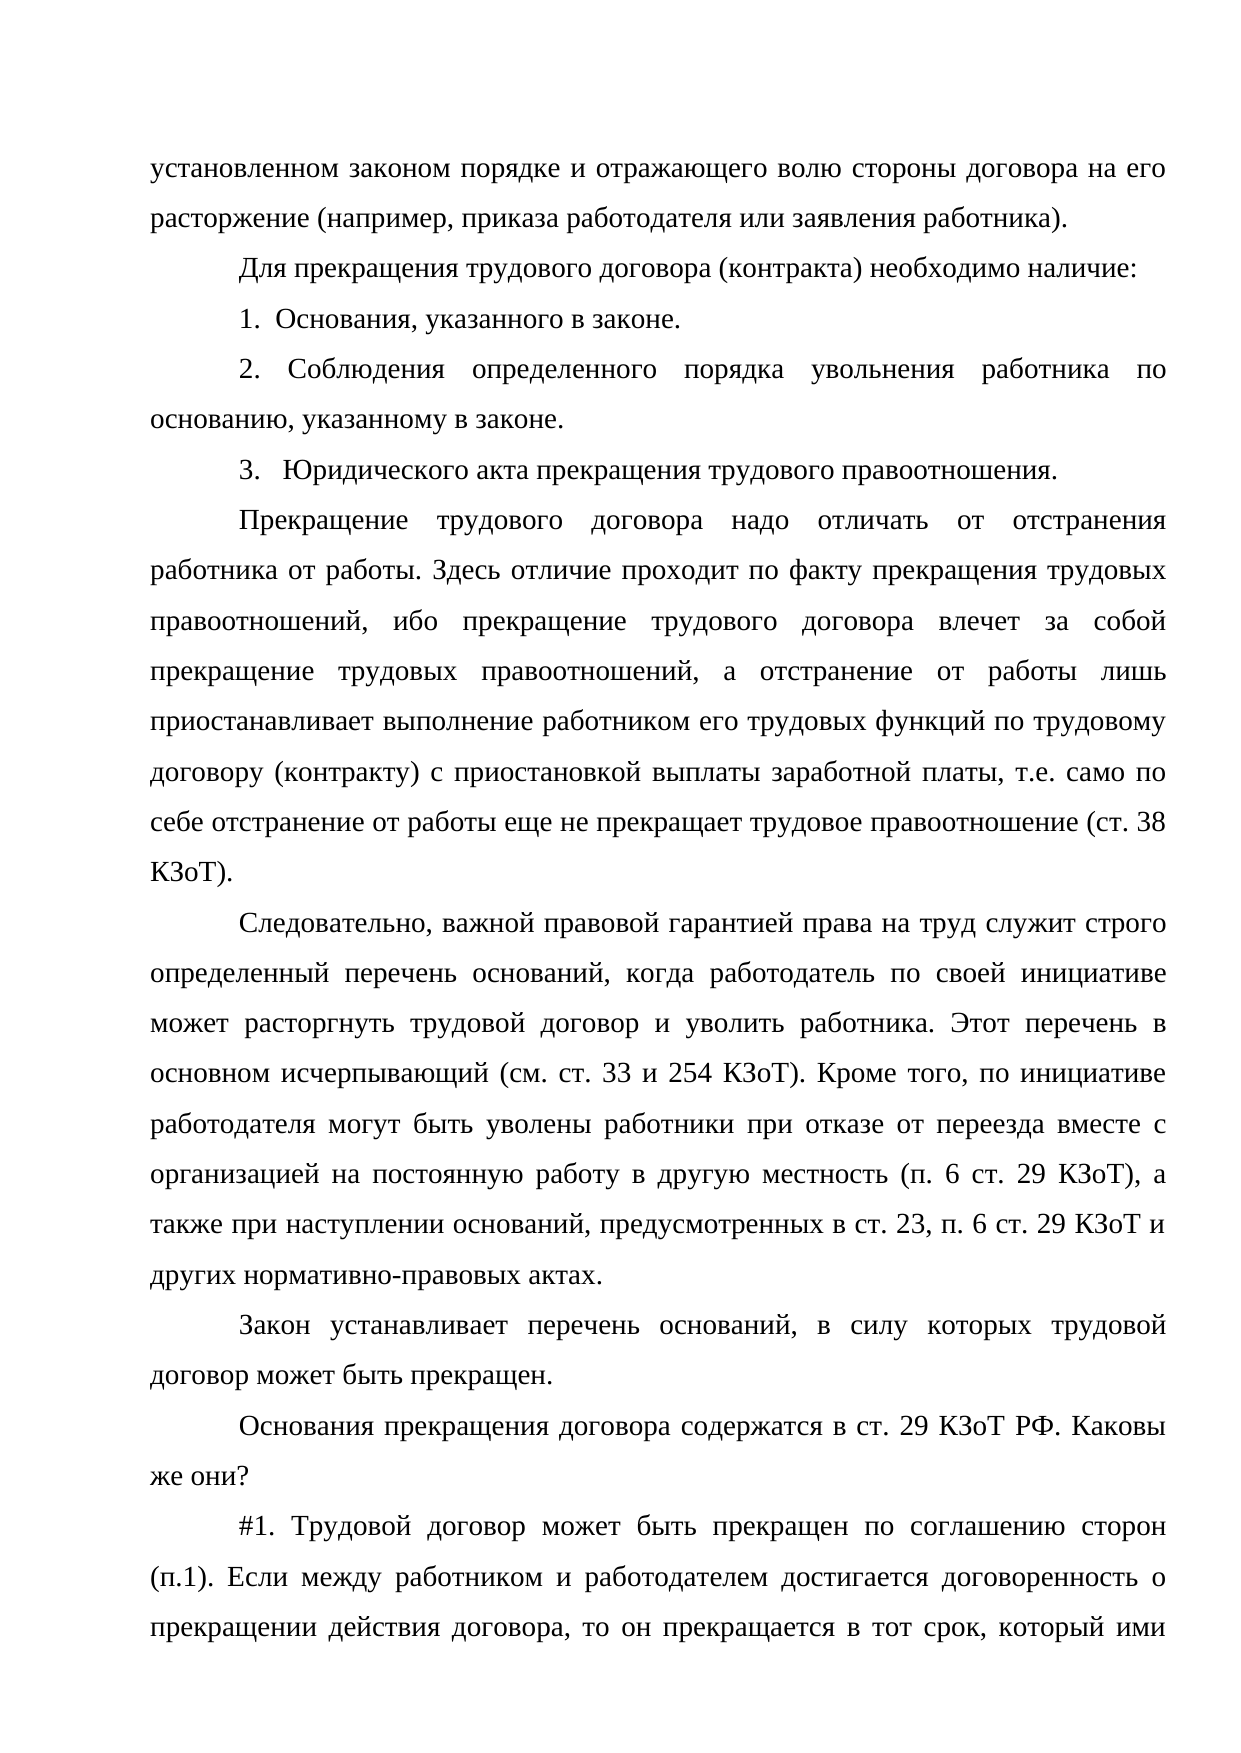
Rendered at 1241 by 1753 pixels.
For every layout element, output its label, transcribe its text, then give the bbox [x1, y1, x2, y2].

text Закон устанавливает перечень оснований, в силу которых трудовой договор может быть прекращен. [150, 1307, 1167, 1391]
text Следовательно, важной правовой гарантией права на труд служит строго определенный перечень оснований, когда работодатель по своей инициативе может расторгнуть трудовой договор и уволить работника. Этот перечень в основном исчерпывающий (см. ст. 33 и 254 КЗоТ). Кроме того, по инициативе работодателя могут быть уволены работники при отказе от переезда вместе с организацией на постоянную работу в другую местность (п. 6 ст. 29 КЗоТ), а также при наступлении оснований, предусмотренных в ст. 23, п. 6 ст. 29 КЗоТ и других нормативно-правовых актах. [150, 905, 1167, 1290]
text Основания прекращения договора содержатся в ст. 29 КЗоТ РФ. Каковы же они? [150, 1408, 1167, 1492]
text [150, 1508, 1167, 1643]
text Для прекращения трудового договора (контракта) необходимо наличие: [150, 251, 1167, 284]
text 2. Соблюдения определенного порядка увольнения работника по основанию, указанному в законе. [150, 351, 1167, 435]
text Прекращение трудового договора надо отличать от отстранения работника от работы. Здесь отличие проходит по факту прекращения трудовых правоотношений, ибо прекращение трудового договора влечет за собой прекращение трудовых правоотношений, а отстранение от работы лишь приостанавливает выполнение работником его трудовых функций по трудовому договору (контракту) с приостановкой выплаты заработной платы, т.е. само по себе отстранение от работы еще не прекращает трудовое правоотношение (ст. 38 КЗоТ). [150, 502, 1167, 888]
text 1. Основания, указанного в законе. [150, 301, 1167, 334]
text 3. Юридического акта прекращения трудового правоотношения. [150, 452, 1167, 485]
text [150, 150, 1167, 234]
